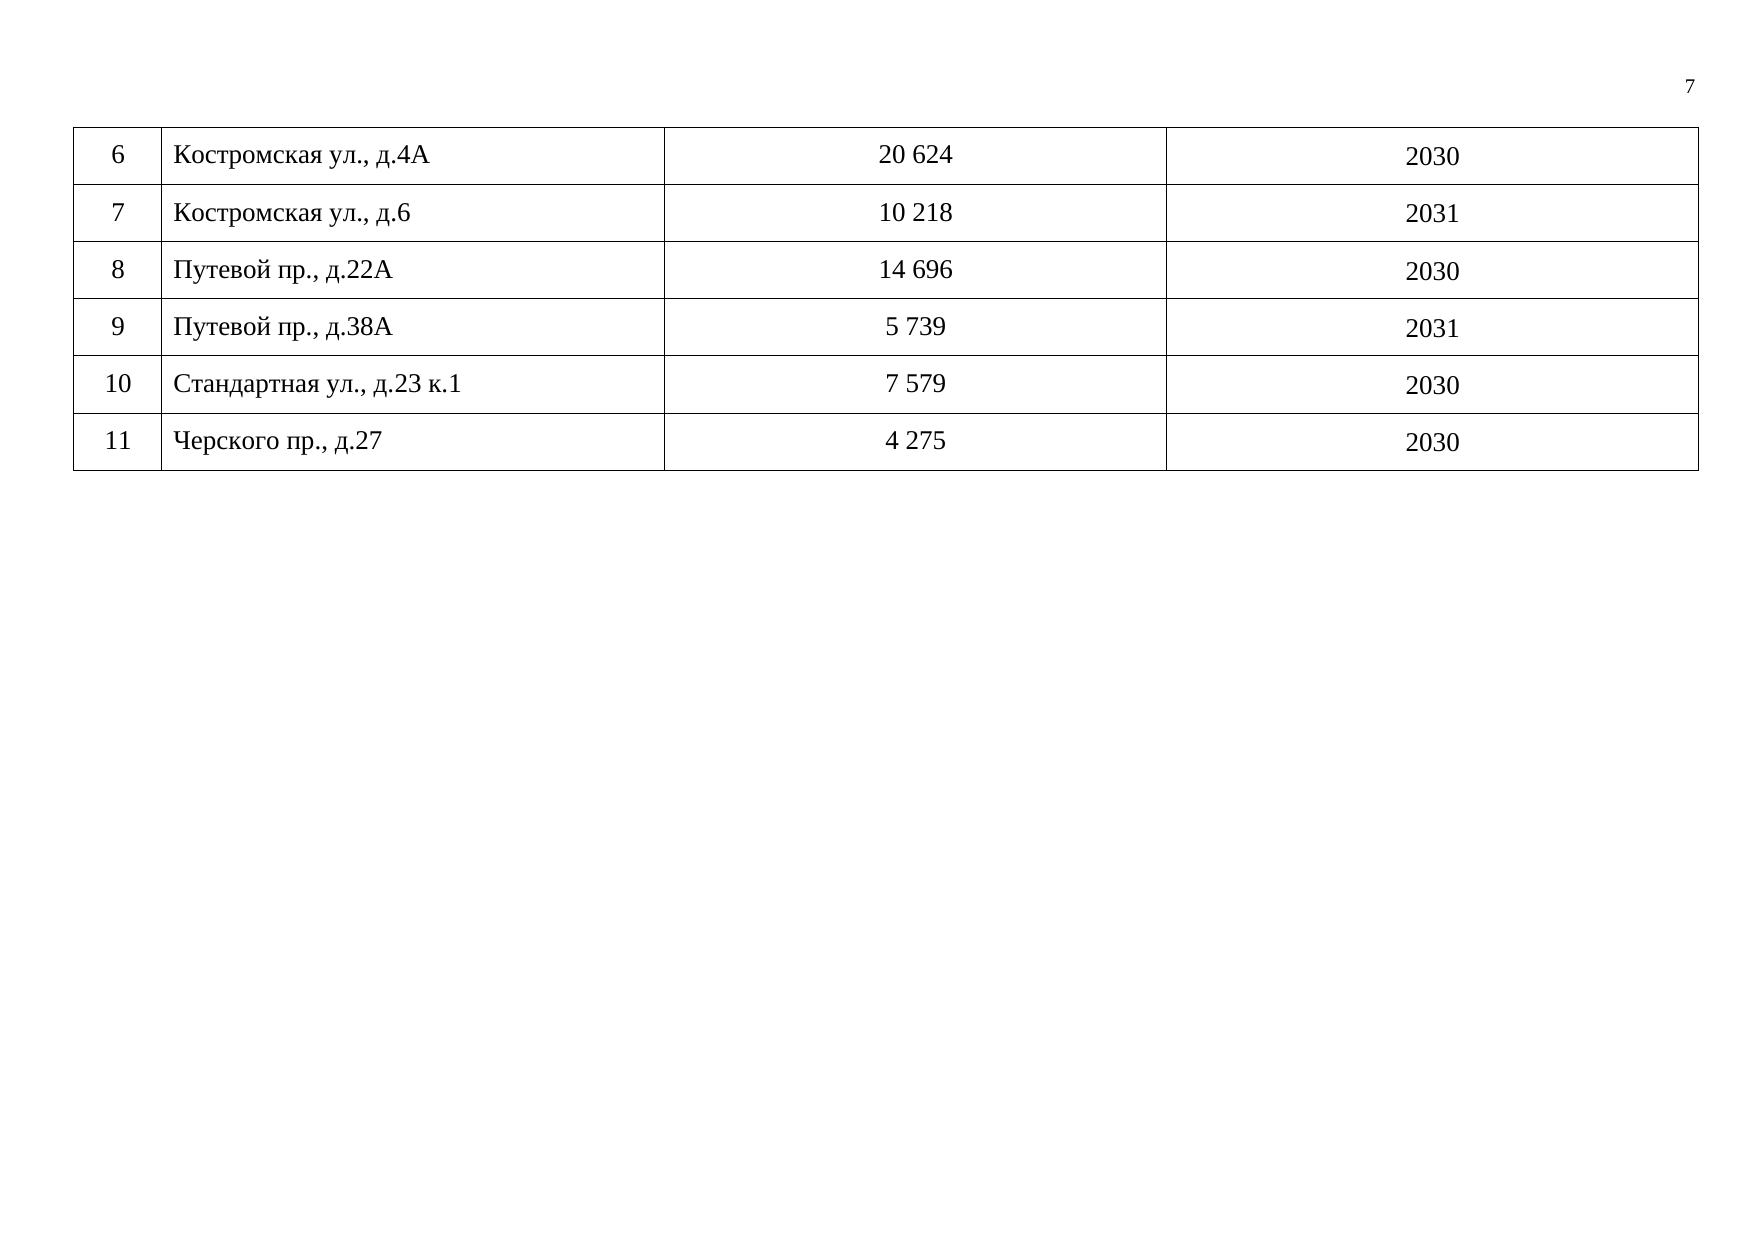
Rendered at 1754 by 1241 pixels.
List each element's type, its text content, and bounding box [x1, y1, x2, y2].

table_cell 14 696 [665, 242, 1166, 298]
table_cell 6 [74, 128, 161, 184]
table_cell 2030 [1167, 242, 1698, 298]
table_cell 5 739 [665, 299, 1166, 355]
table_cell 7 579 [665, 356, 1166, 413]
table_cell 2031 [1167, 185, 1698, 241]
table_cell 2030 [1167, 414, 1698, 470]
table_cell 10 218 [665, 185, 1166, 241]
table_cell 11 [74, 414, 161, 470]
table_cell 2030 [1167, 128, 1698, 184]
table_cell 4 275 [665, 414, 1166, 470]
table_cell 20 624 [665, 128, 1166, 184]
table_cell Костромская ул., д.6 [162, 185, 664, 241]
table_cell 2030 [1167, 356, 1698, 413]
table_cell Костромская ул., д.4А [162, 128, 664, 184]
table_cell 8 [74, 242, 161, 298]
table_cell 2031 [1167, 299, 1698, 355]
table_cell Путевой пр., д.38А [162, 299, 664, 355]
table_cell 7 [74, 185, 161, 241]
table_cell Путевой пр., д.22А [162, 242, 664, 298]
table_cell Стандартная ул., д.23 к.1 [162, 356, 664, 413]
table_cell Черского пр., д.27 [162, 414, 664, 470]
table_cell 10 [74, 356, 161, 413]
table_cell 9 [74, 299, 161, 355]
